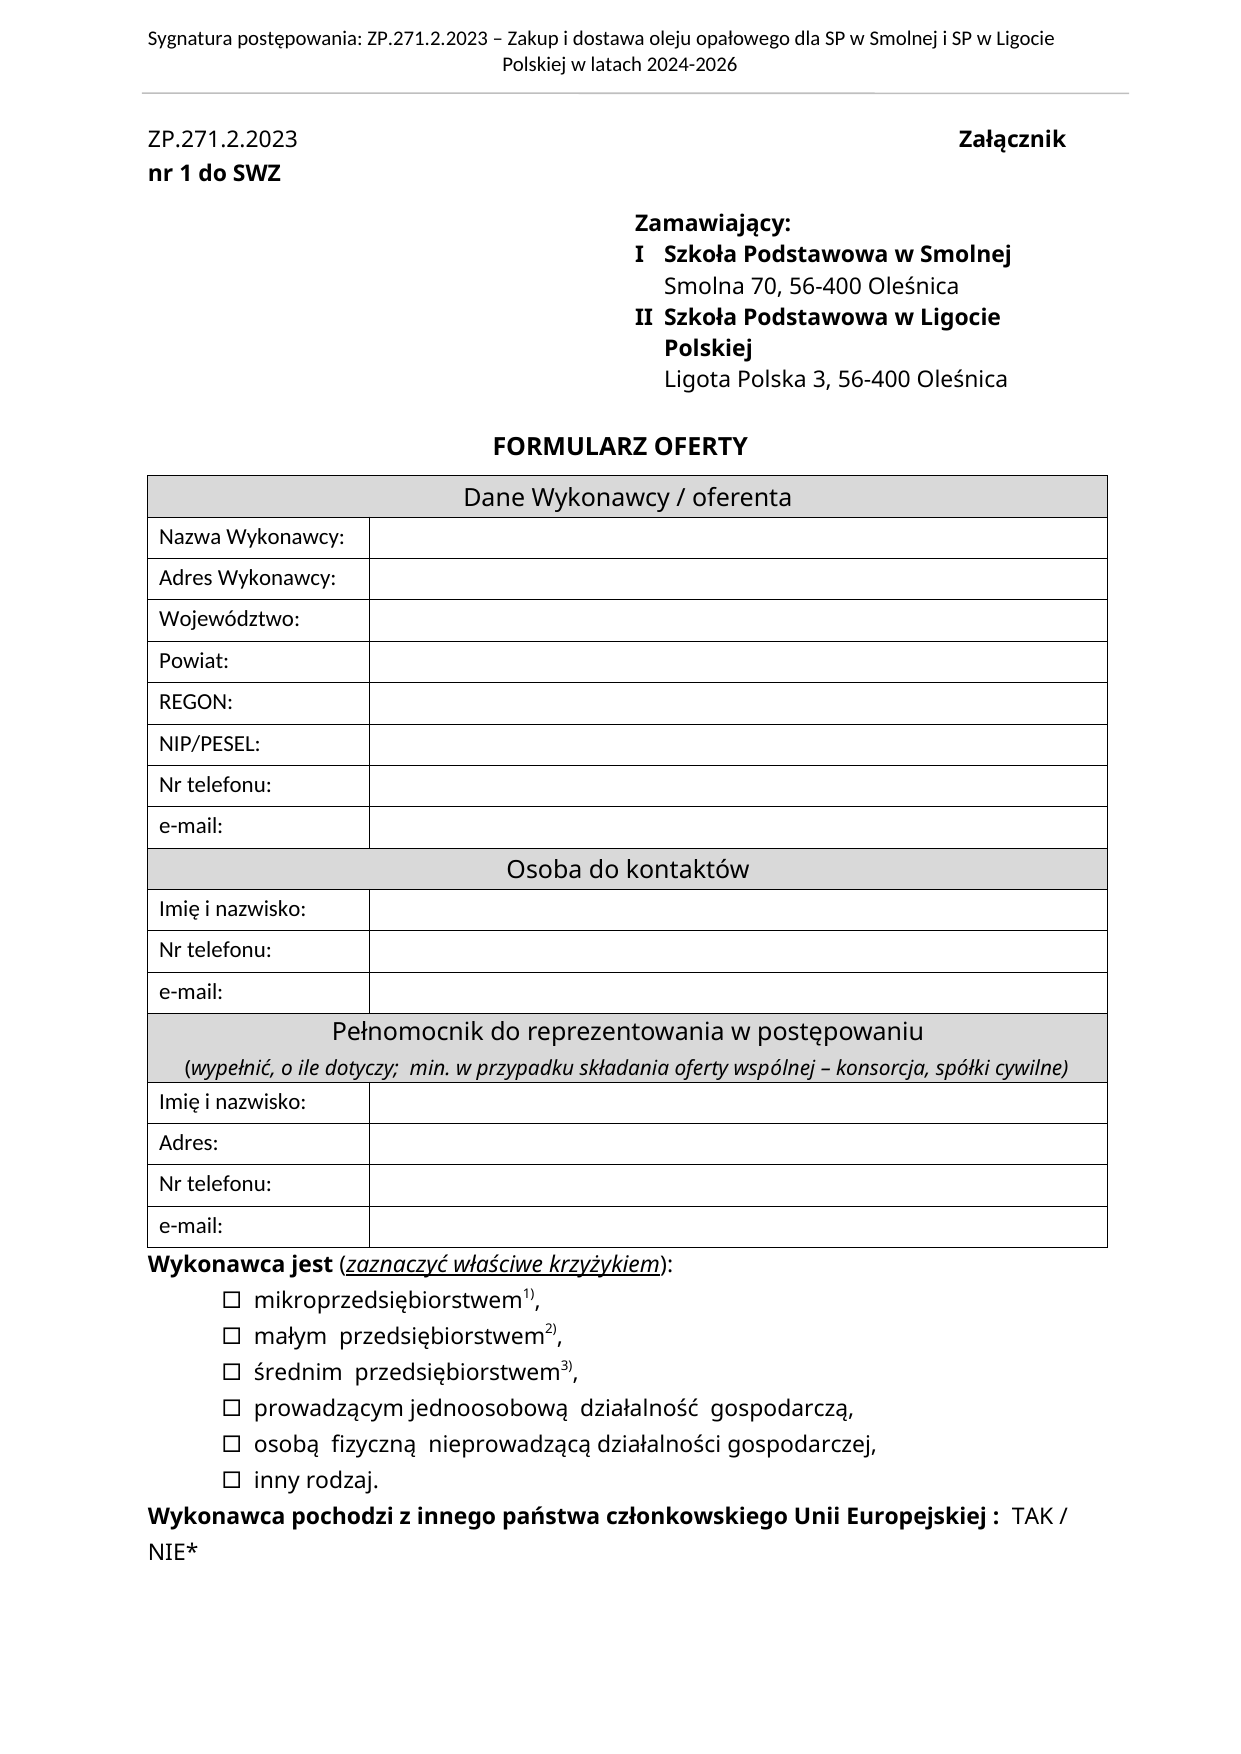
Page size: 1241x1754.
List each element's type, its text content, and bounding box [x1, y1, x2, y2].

text prowadzącym jednoosobową działalność gospodarczą, [221, 1392, 1093, 1423]
table_cell e-mail: [148, 1207, 369, 1247]
text Ligota Polska 3, 56-400 Oleśnica [413, 363, 1093, 395]
table_cell [370, 518, 1107, 558]
table_cell [370, 890, 1107, 930]
table_cell Adres Wykonawcy: [148, 559, 369, 599]
table_cell Nr telefonu: [148, 1165, 369, 1206]
text małym przedsiębiorstwem2), [221, 1320, 1093, 1351]
table_cell [370, 642, 1107, 682]
table_cell [370, 807, 1107, 847]
table_cell [370, 1207, 1107, 1247]
table_cell Pełnomocnik do reprezentowania w postępowaniu (wypełnić, o ile dotyczy; min. w przypadku składania oferty wspólnej – konsorcja, spółki cywilne) [148, 1014, 1107, 1082]
table_cell [370, 1124, 1107, 1164]
text II Szkoła Podstawowa w Ligocie Polskiej [413, 301, 1093, 363]
table_cell Nr telefonu: [148, 931, 369, 972]
table_cell Nr telefonu: [148, 766, 369, 806]
table_cell REGON: [148, 683, 369, 723]
table_cell [370, 683, 1107, 723]
table_cell Imię i nazwisko: [148, 890, 369, 930]
text Smolna 70, 56-400 Oleśnica [413, 270, 1093, 301]
table_cell [370, 600, 1107, 641]
table_cell NIP/PESEL: [148, 725, 369, 765]
table_cell Województwo: [148, 600, 369, 641]
table_cell [370, 1083, 1107, 1123]
table_cell Adres: [148, 1124, 369, 1164]
text I Szkoła Podstawowa w Smolnej [413, 238, 1093, 270]
table_cell [370, 973, 1107, 1013]
text osobą fizyczną nieprowadzącą działalności gospodarczej, [221, 1428, 1093, 1459]
table_cell e-mail: [148, 973, 369, 1013]
table_cell Osoba do kontaktów [148, 849, 1107, 889]
text średnim przedsiębiorstwem3), [221, 1356, 1093, 1387]
table_cell Imię i nazwisko: [148, 1083, 369, 1123]
table_cell [370, 766, 1107, 806]
table_cell e-mail: [148, 807, 369, 847]
text ZP.271.2.2023 Załącznik nr 1 do SWZ [148, 123, 1093, 188]
table_cell Nazwa Wykonawcy: [148, 518, 369, 558]
table_cell Powiat: [148, 642, 369, 682]
table_cell [370, 725, 1107, 765]
table_cell [370, 1165, 1107, 1206]
text Wykonawca jest (zaznaczyć właściwe krzyżykiem): [148, 1248, 1093, 1279]
text FORMULARZ OFERTY [148, 429, 1093, 463]
text Zamawiający: [590, 207, 1093, 238]
table_cell [370, 931, 1107, 972]
text inny rodzaj. [221, 1464, 1093, 1495]
table_header Dane Wykonawcy / oferenta [148, 476, 1107, 517]
table_cell [370, 559, 1107, 599]
text mikroprzedsiębiorstwem1), [221, 1284, 1093, 1315]
text Wykonawca pochodzi z innego państwa członkowskiego Unii Europejskiej : TAK / NIE* [148, 1499, 1093, 1567]
